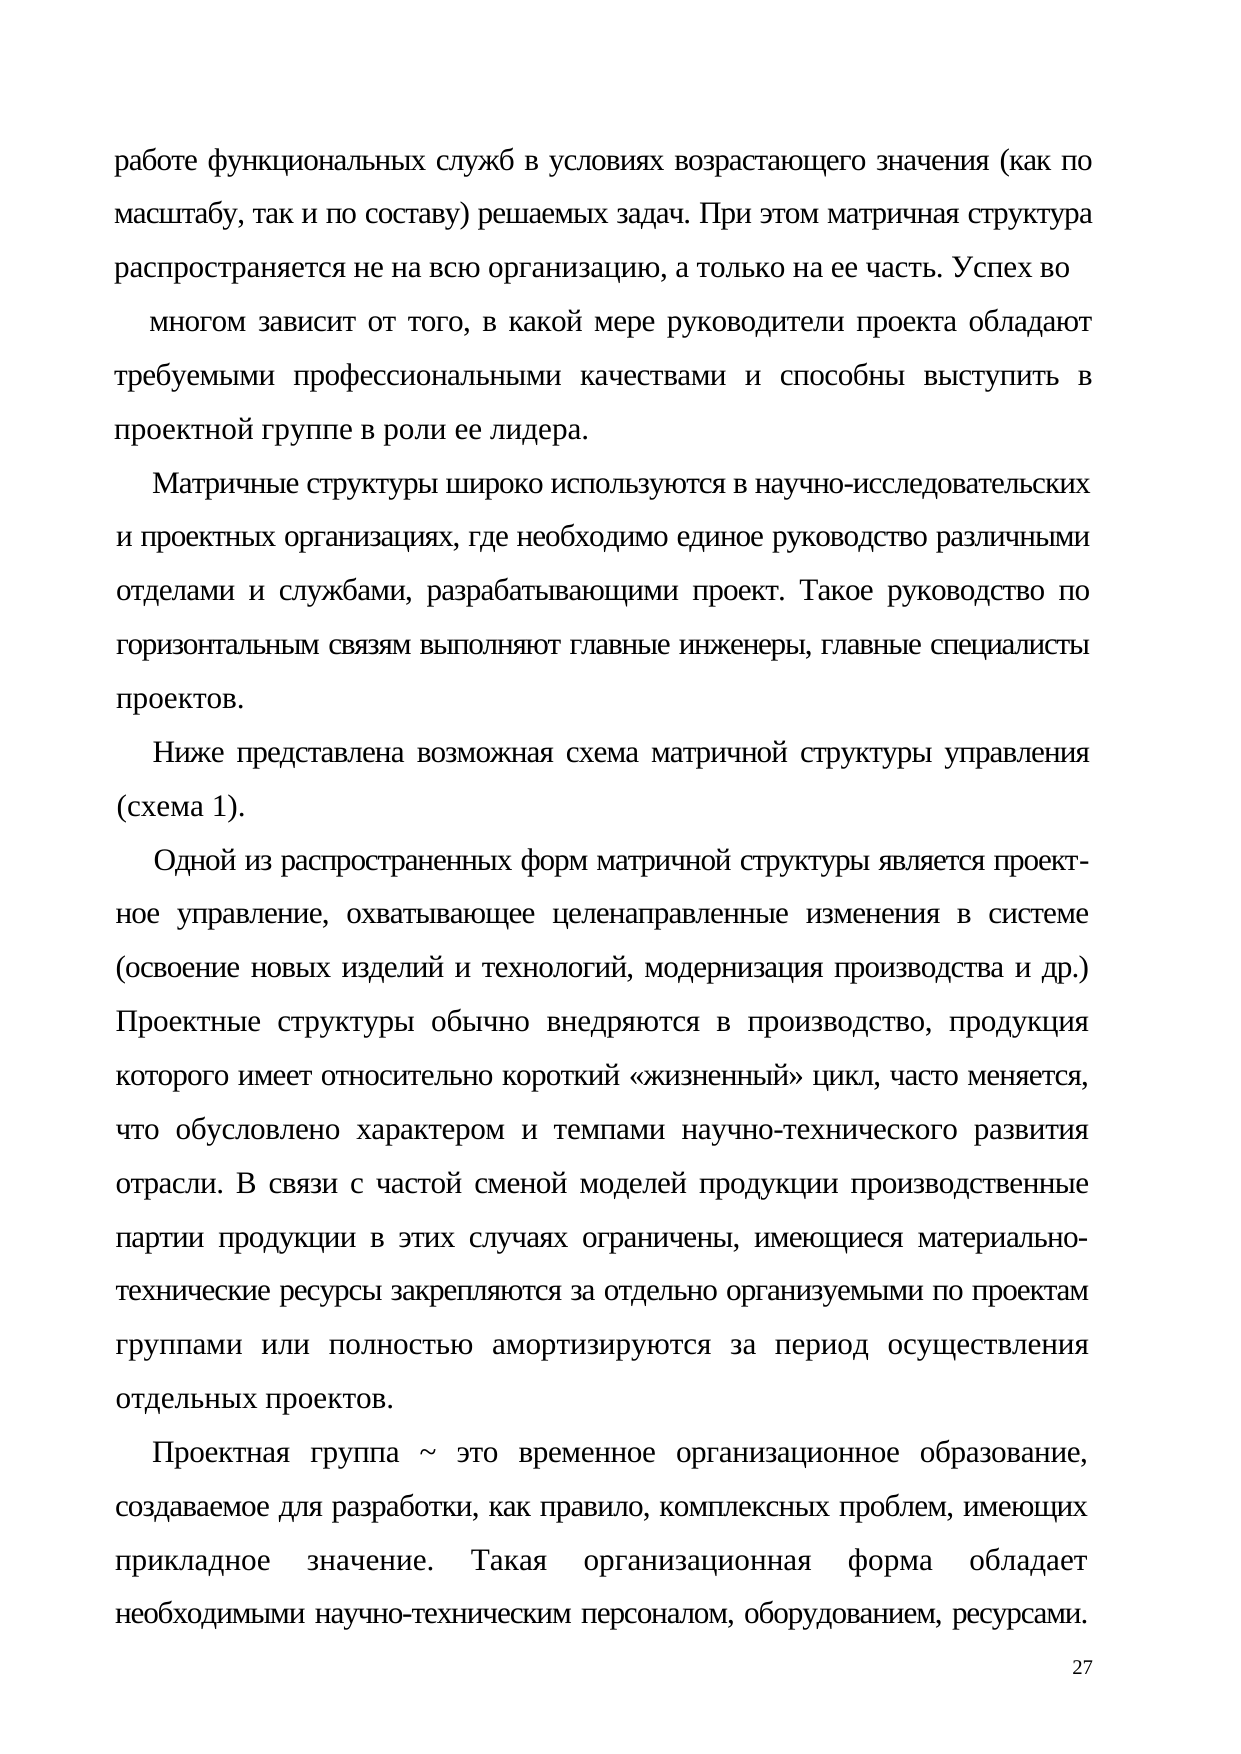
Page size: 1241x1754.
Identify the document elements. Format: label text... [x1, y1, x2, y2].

text многом зависит от того, в какой мере руководители проекта обладают требуемыми профессиональными качествами и способны выступить в проектной группе в роли ее лидера. [114, 302, 1093, 446]
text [114, 141, 1093, 284]
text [115, 1433, 1088, 1631]
text Одной из распространенных форм матричной структуры является проектное управление, охватывающее целенаправленные изменения в системе (освоение новых изделий и технологий, модернизация производства и др.) Проектные структуры обычно внедряются в производство, продукция которого имеет относительно короткий «жизненный» цикл, часто меняется, что обусловлено характером и темпами научно-технического развития отрасли. В связи с частой сменой моделей продукции производственные партии продукции в этих случаях ограничены, имеющиеся материально-технические ресурсы закрепляются за отдельно организуемыми по проектам группами или полностью амортизируются за период осуществления отдельных проектов. [115, 841, 1089, 1415]
text Ниже представлена возможная схема матричной структуры управления (схема 1). [116, 733, 1090, 823]
text Матричные структуры широко используются в научно-исследовательских и проектных организациях, где необходимо единое руководство различными отделами и службами, разрабатывающими проект. Такое руководство по горизонтальным связям выполняют главные инженеры, главные специалисты проектов. [116, 464, 1091, 715]
